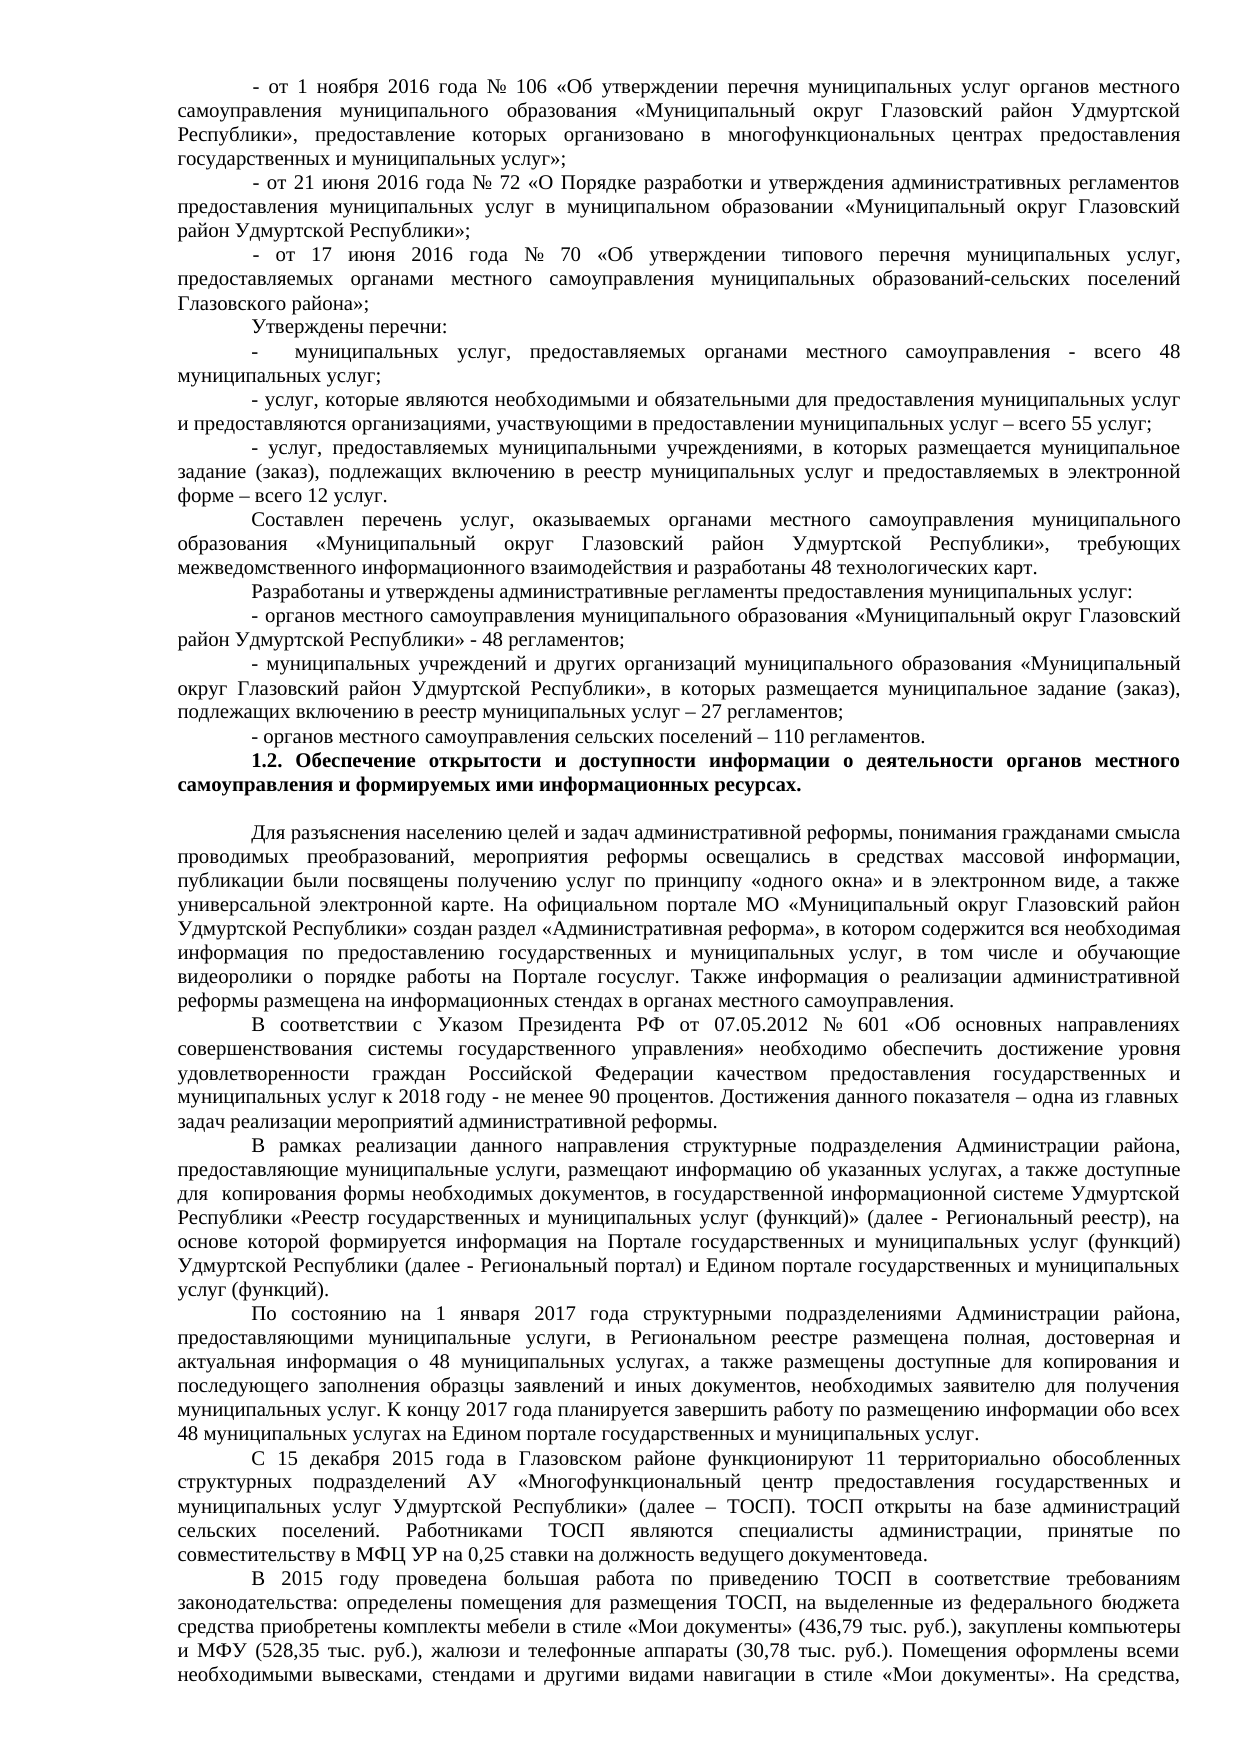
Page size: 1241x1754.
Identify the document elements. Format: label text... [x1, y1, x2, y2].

text - муниципальных учреждений и других организаций муниципального образования «Муниципальный округ Глазовский район Удмуртской Республики», в которых размещается муниципальное задание (заказ), подлежащих включению в реестр муниципальных услуг – 27 регламентов; [177, 651, 1181, 723]
text По состоянию на 1 января 2017 года структурными подразделениями Администрации района, предоставляющими муниципальные услуги, в Региональном реестре размещена полная, достоверная и актуальная информация о 48 муниципальных услугах, а также размещены доступные для копирования и последующего заполнения образцы заявлений и иных документов, необходимых заявителю для получения муниципальных услуг. К концу 2017 года планируется завершить работу по размещению информации обо всех 48 муниципальных услугах на Едином портале государственных и муниципальных услуг. [177, 1301, 1181, 1445]
text Утверждены перечни: [177, 314, 1181, 338]
text - муниципальных услуг, предоставляемых органами местного самоуправления - всего 48 муниципальных услуг; [177, 338, 1181, 387]
text - услуг, предоставляемых муниципальными учреждениями, в которых размещается муниципальное задание (заказ), подлежащих включению в реестр муниципальных услуг и предоставляемых в электронной форме – всего 12 услуг. [177, 435, 1181, 507]
text - от 1 ноября 2016 года № 106 «Об утверждении перечня муниципальных услуг органов местного самоуправления муниципального образования «Муниципальный округ Глазовский район Удмуртской Республики», предоставление которых организовано в многофункциональных центрах предоставления государственных и муниципальных услуг»; [177, 74, 1181, 170]
text В соответствии с Указом Президента РФ от 07.05.2012 № 601 «Об основных направлениях совершенствования системы государственного управления» необходимо обеспечить достижение уровня удовлетворенности граждан Российской Федерации качеством предоставления государственных и муниципальных услуг к 2018 году - не менее 90 процентов. Достижения данного показателя – одна из главных задач реализации мероприятий административной реформы. [177, 1012, 1181, 1133]
text - от 21 июня 2016 года № 72 «О Порядке разработки и утверждения административных регламентов предоставления муниципальных услуг в муниципальном образовании «Муниципальный округ Глазовский район Удмуртской Республики»; [177, 170, 1181, 242]
text - услуг, которые являются необходимыми и обязательными для предоставления муниципальных услуг и предоставляются организациями, участвующими в предоставлении муниципальных услуг – всего 55 услуг; [177, 387, 1181, 435]
text Разработаны и утверждены административные регламенты предоставления муниципальных услуг: [177, 579, 1181, 603]
text С 15 декабря 2015 года в Глазовском районе функционируют 11 территориально обособленных структурных подразделений АУ «Многофункциональный центр предоставления государственных и муниципальных услуг Удмуртской Республики» (далее – ТОСП). ТОСП открыты на базе администраций сельских поселений. Работниками ТОСП являются специалисты администрации, принятые по совместительству в МФЦ УР на 0,25 ставки на должность ведущего документоведа. [177, 1445, 1181, 1566]
text 1.2. Обеспечение открытости и доступности информации о деятельности органов местного самоуправления и формируемых ими информационных ресурсах. [177, 748, 1181, 796]
text - органов местного самоуправления сельских поселений – 110 регламентов. [177, 723, 1181, 748]
text - от 17 июня 2016 года № 70 «Об утверждении типового перечня муниципальных услуг, предоставляемых органами местного самоуправления муниципальных образований-сельских поселений Глазовского района»; [177, 242, 1181, 314]
text - органов местного самоуправления муниципального образования «Муниципальный округ Глазовский район Удмуртской Республики» - 48 регламентов; [177, 603, 1181, 651]
text Для разъяснения населению целей и задач административной реформы, понимания гражданами смысла проводимых преобразований, мероприятия реформы освещались в средствах массовой информации, публикации были посвящены получению услуг по принципу «одного окна» и в электронном виде, а также универсальной электронной карте. На официальном портале МО «Муниципальный округ Глазовский район Удмуртской Республики» создан раздел «Административная реформа», в котором содержится вся необходимая информация по предоставлению государственных и муниципальных услуг, в том числе и обучающие видеоролики о порядке работы на Портале госуслуг. Также информация о реализации административной реформы размещена на информационных стендах в органах местного самоуправления. [177, 820, 1181, 1012]
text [177, 1566, 1181, 1686]
text В рамках реализации данного направления структурные подразделения Администрации района, предоставляющие муниципальные услуги, размещают информацию об указанных услугах, а также доступные для копирования формы необходимых документов, в государственной информационной системе Удмуртской Республики «Реестр государственных и муниципальных услуг (функций)» (далее - Региональный реестр), на основе которой формируется информация на Портале государственных и муниципальных услуг (функций) Удмуртской Республики (далее - Региональный портал) и Едином портале государственных и муниципальных услуг (функций). [177, 1133, 1181, 1301]
text Составлен перечень услуг, оказываемых органами местного самоуправления муниципального образования «Муниципальный округ Глазовский район Удмуртской Республики», требующих межведомственного информационного взаимодействия и разработаны 48 технологических карт. [177, 507, 1181, 579]
